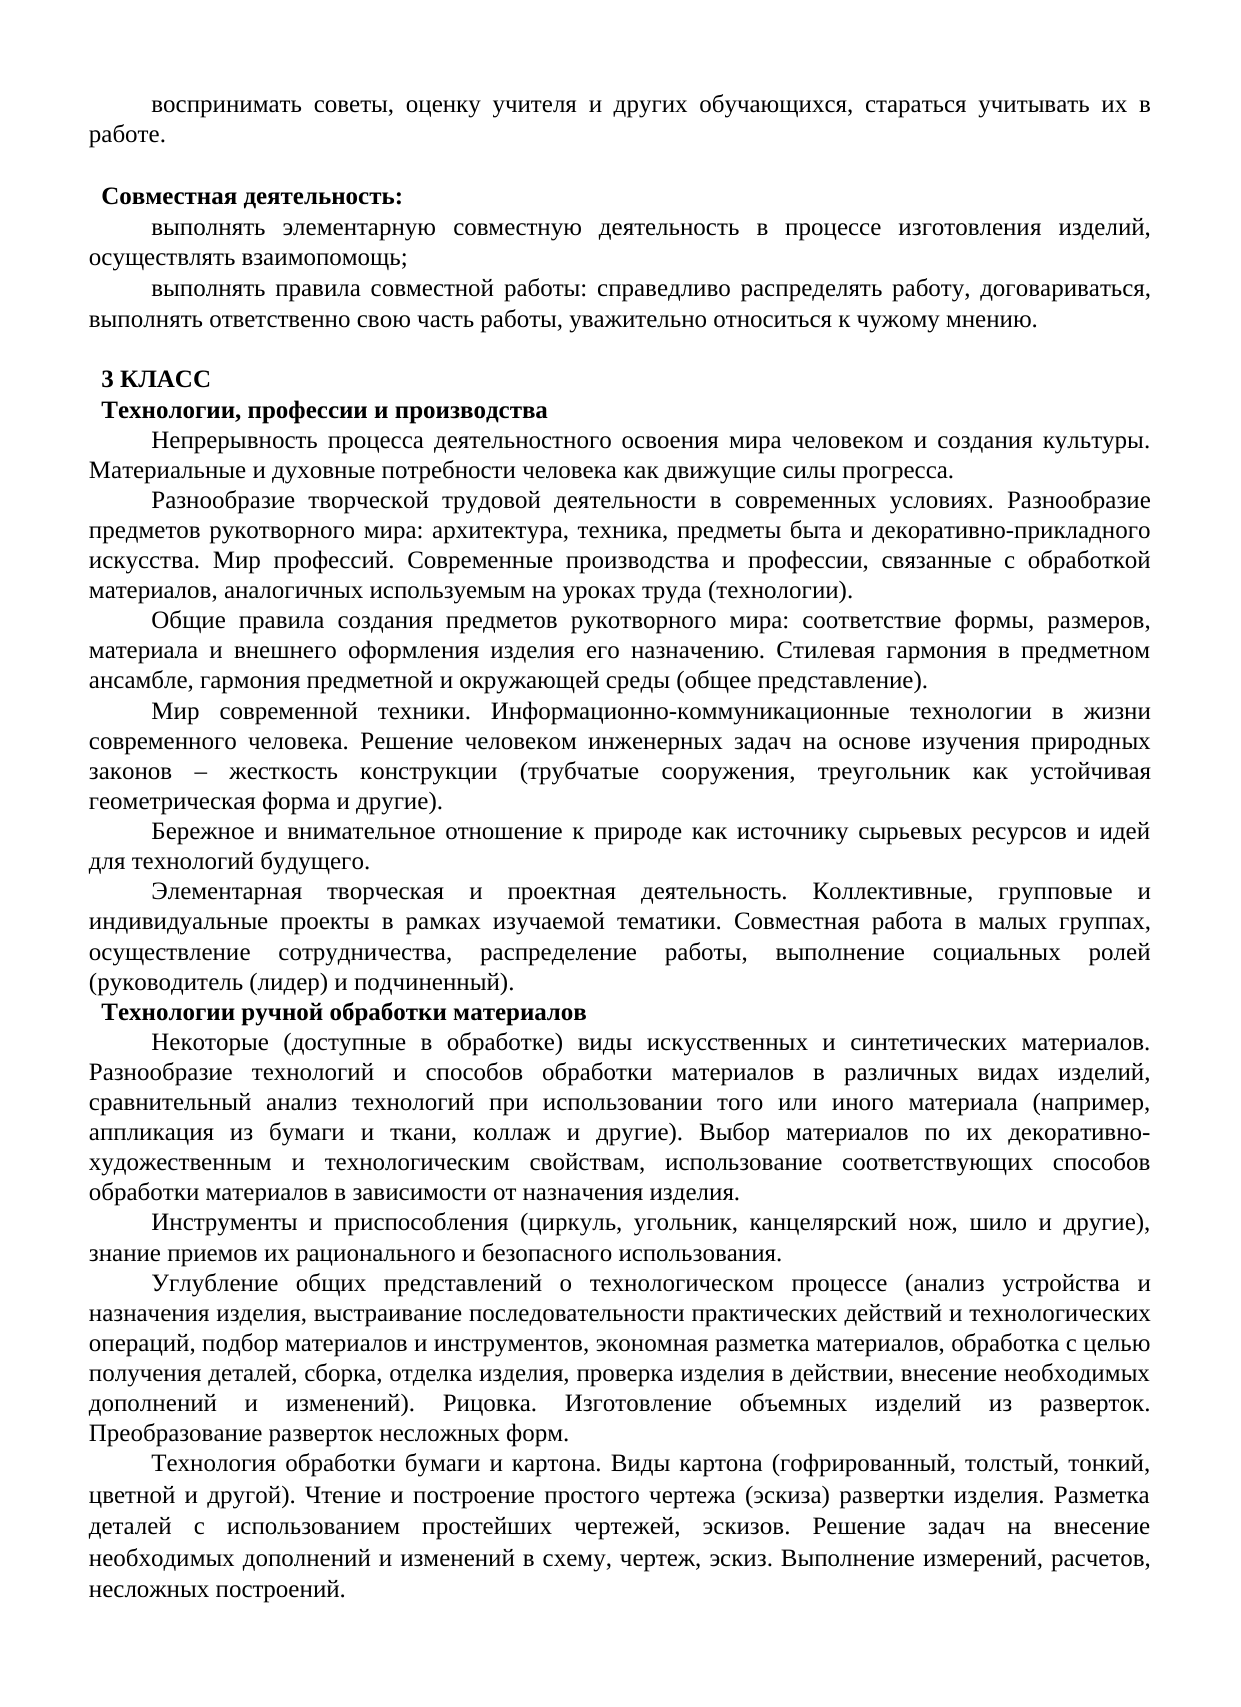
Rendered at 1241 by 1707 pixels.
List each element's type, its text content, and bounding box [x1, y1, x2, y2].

text Мир современной техники. Информационно-коммуникационные технологии в жизни современного человека. Решение человеком инженерных задач на основе изучения природных законов – жесткость конструкции (трубчатые сооружения, треугольник как устойчивая геометрическая форма и другие). [89, 696, 1152, 815]
text Разнообразие творческой трудовой деятельности в современных условиях. Разнообразие предметов рукотворного мира: архитектура, техника, предметы быта и декоративно-прикладного искусства. Мир профессий. Современные производства и профессии, связанные с обработкой материалов, аналогичных используемым на уроках труда (технологии). [89, 485, 1152, 604]
text Технологии ручной обработки материалов [101, 997, 1152, 1026]
text Общие правила создания предметов рукотворного мира: соответствие формы, размеров, материала и внешнего оформления изделия его назначению. Стилевая гармония в предметном ансамбле, гармония предметной и окружающей среды (общее представление). [89, 605, 1152, 694]
text Совместная деятельность: [101, 181, 1152, 209]
text 3 КЛАСС [101, 364, 1152, 393]
text Технологии, профессии и производства [101, 395, 1152, 423]
text Технология обработки бумаги и картона. Виды картона (гофрированный, толстый, тонкий, цветной и другой). Чтение и построение простого чертежа (эскиза) развертки изделия. Разметка деталей с использованием простейших чертежей, эскизов. Решение задач на внесение необходимых дополнений и изменений в схему, чертеж, эскиз. Выполнение измерений, расчетов, несложных построений. [89, 1448, 1152, 1603]
text Бережное и внимательное отношение к природе как источнику сырьевых ресурсов и идей для технологий будущего. [89, 816, 1152, 875]
text воспринимать советы, оценку учителя и других обучающихся, стараться учитывать их в работе. [89, 89, 1152, 148]
text Некоторые (доступные в обработке) виды искусственных и синтетических материалов. Разнообразие технологий и способов обработки материалов в различных видах изделий, сравнительный анализ технологий при использовании того или иного материала (например, аппликация из бумаги и ткани, коллаж и другие). Выбор материалов по их декоративно-художественным и технологическим свойствам, использование соответствующих способов обработки материалов в зависимости от назначения изделия. [89, 1027, 1152, 1206]
text Элементарная творческая и проектная деятельность. Коллективные, групповые и индивидуальные проекты в рамках изучаемой тематики. Совместная работа в малых группах, осуществление сотрудничества, распределение работы, выполнение социальных ролей (руководитель (лидер) и подчиненный). [89, 876, 1152, 995]
text Инструменты и приспособления (циркуль, угольник, канцелярский нож, шило и другие), знание приемов их рационального и безопасного использования. [89, 1207, 1152, 1266]
text выполнять правила совместной работы: справедливо распределять работу, договариваться, выполнять ответственно свою часть работы, уважительно относиться к чужому мнению. [89, 273, 1152, 332]
text выполнять элементарную совместную деятельность в процессе изготовления изделий, осуществлять взаимопомощь; [89, 212, 1152, 271]
text Углубление общих представлений о технологическом процессе (анализ устройства и назначения изделия, выстраивание последовательности практических действий и технологических операций, подбор материалов и инструментов, экономная разметка материалов, обработка с целью получения деталей, сборка, отделка изделия, проверка изделия в действии, внесение необходимых дополнений и изменений). Рицовка. Изготовление объемных изделий из разверток. Преобразование разверток несложных форм. [89, 1268, 1152, 1447]
text Непрерывность процесса деятельностного освоения мира человеком и создания культуры. Материальные и духовные потребности человека как движущие силы прогресса. [89, 425, 1152, 484]
